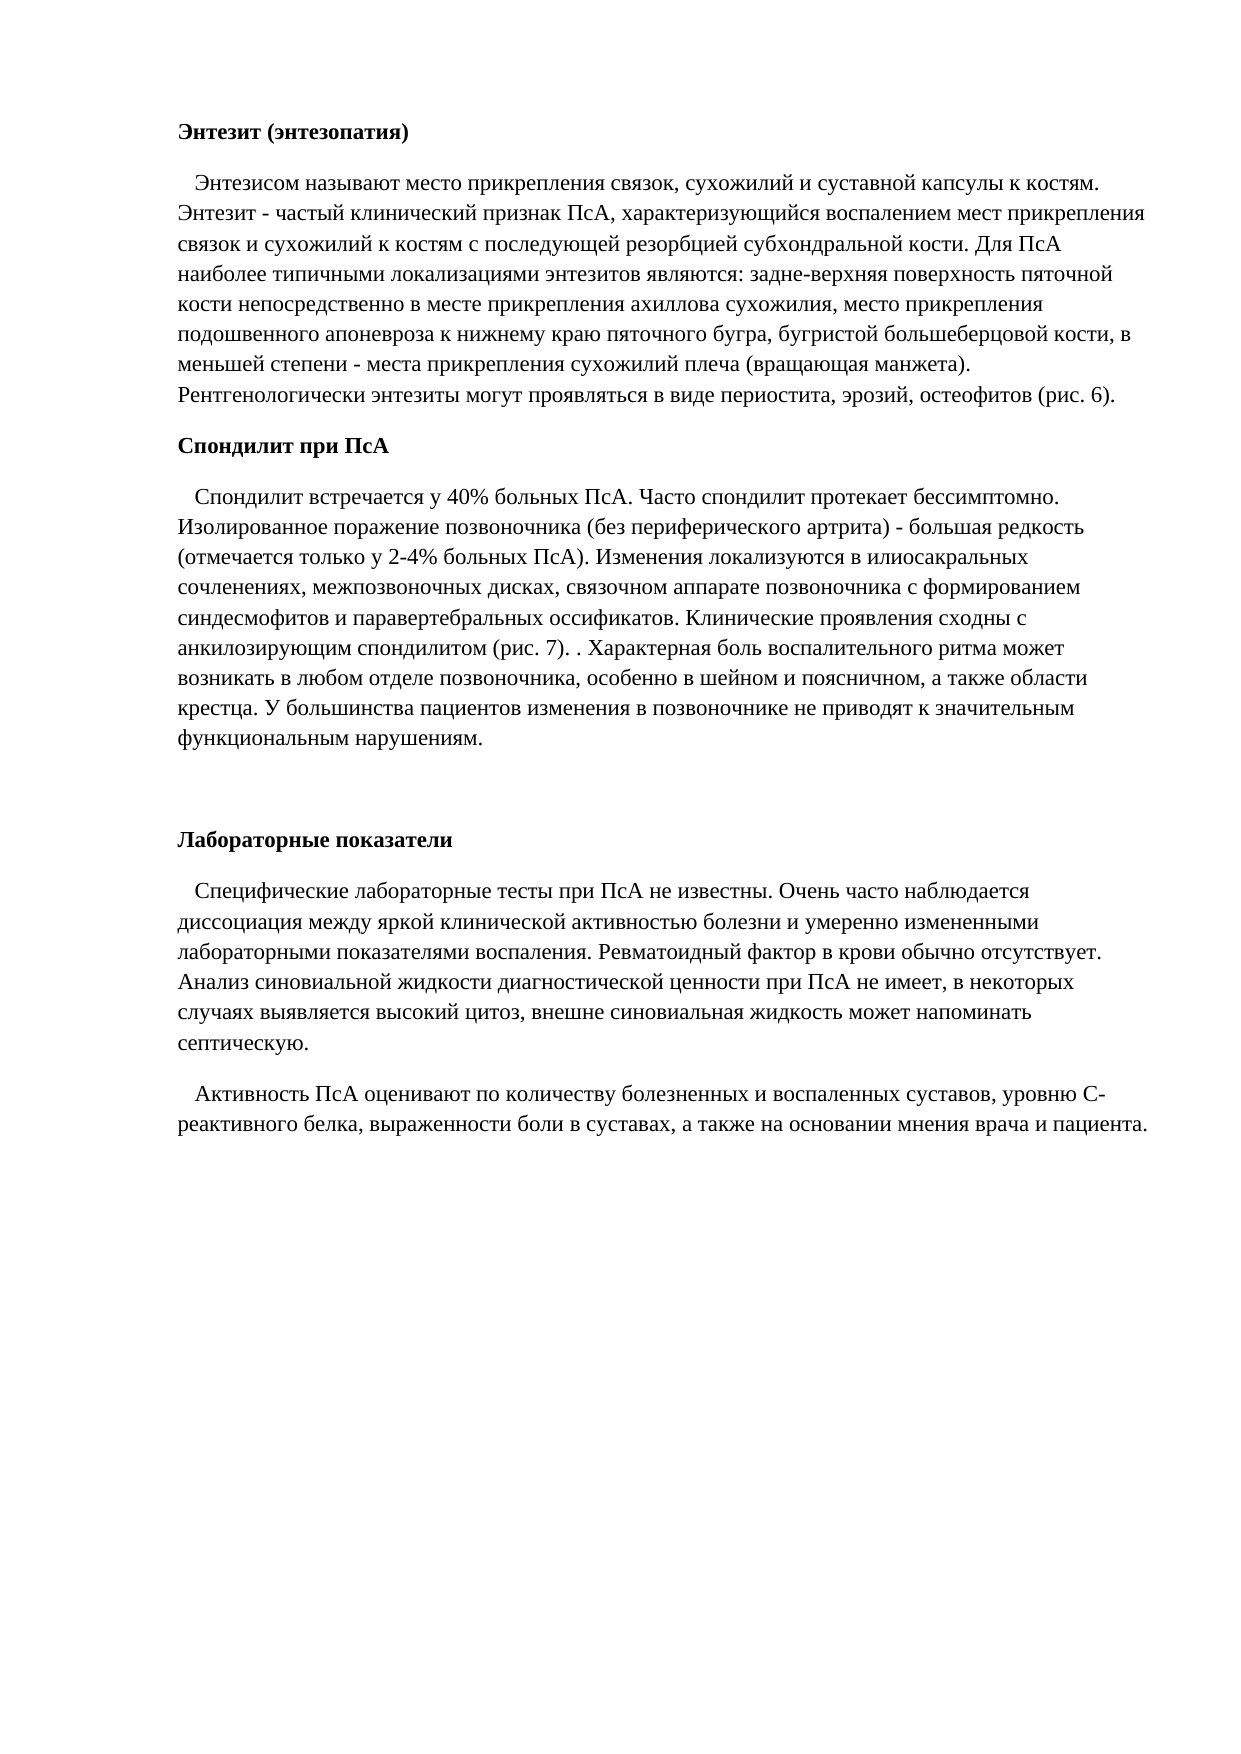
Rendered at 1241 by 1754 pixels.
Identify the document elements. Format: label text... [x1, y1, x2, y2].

text Спондилит при ПсА [177, 432, 1152, 458]
text Энтезисом называют место прикрепления связок, сухожилий и суставной капсулы к костям. Энтезит - частый клинический признак ПсА, характеризующийся воспалением мест прикрепления связок и сухожилий к костям с последующей резорбцией субхондральной кости. Для ПсА наиболее типичными локализациями энтезитов являются: задне-верхняя поверхность пяточной кости непосредственно в месте прикрепления ахиллова сухожилия, место прикрепления подошвенного апоневроза к нижнему краю пяточного бугра, бугристой большеберцовой кости, в меньшей степени - места прикрепления сухожилий плеча (вращающая манжета). Рентгенологически энтезиты могут проявляться в виде периостита, эрозий, остеофитов (рис. 6). [177, 169, 1152, 407]
text Спондилит встречается у 40% больных ПсА. Часто спондилит протекает бессимптомно. Изолированное поражение позвоночника (без периферического артрита) - большая редкость (отмечается только у 2-4% больных ПсА). Изменения локализуются в илиосакральных сочленениях, межпозвоночных дисках, связочном аппарате позвоночника с формированием синдесмофитов и паравертебральных оссификатов. Клинические проявления сходны с анкилозирующим спондилитом (рис. 7). . Характерная боль воспалительного ритма может возникать в любом отделе позвоночника, особенно в шейном и поясничном, а также области крестца. У большинства пациентов изменения в позвоночнике не приводят к значительным функциональным нарушениям. [177, 483, 1152, 751]
text Активность ПсА оценивают по количеству болезненных и воспаленных суставов, уровню С-реактивного белка, выраженности боли в суставах, а также на основании мнения врача и пациента. [177, 1079, 1152, 1136]
text Энтезит (энтезопатия) [177, 118, 1152, 144]
text Лабораторные показатели [177, 826, 1152, 853]
text Специфические лабораторные тесты при ПсА не известны. Очень часто наблюдается диссоциация между яркой клинической активностью болезни и умеренно измененными лабораторными показателями воспаления. Ревматоидный фактор в крови обычно отсутствует. Анализ синовиальной жидкости диагностической ценности при ПсА не имеет, в некоторых случаях выявляется высокий цитоз, внешне синовиальная жидкость может напоминать септическую. [177, 877, 1152, 1055]
